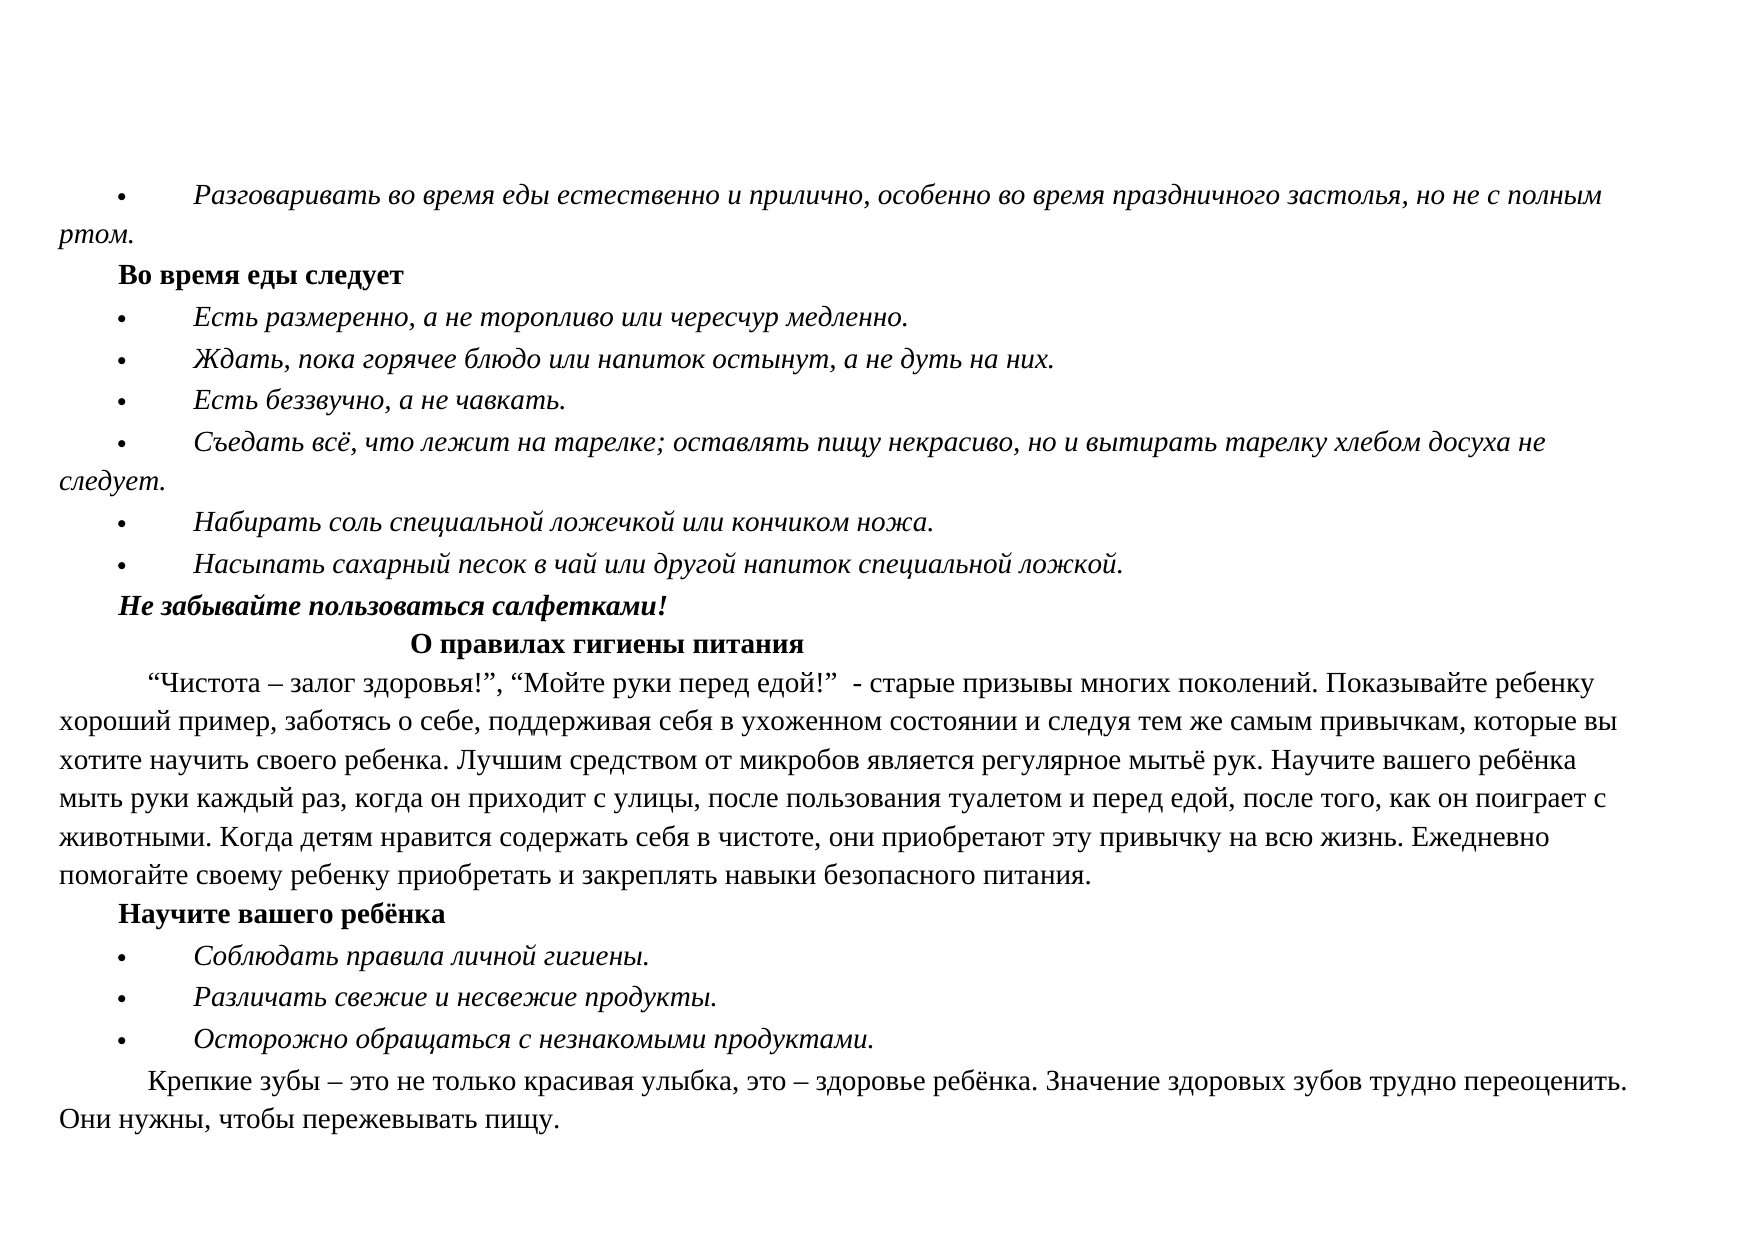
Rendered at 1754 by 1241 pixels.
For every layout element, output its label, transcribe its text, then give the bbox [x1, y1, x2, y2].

list Есть размеренно, а не торопливо или чересчур медленно. [59, 299, 1636, 333]
text Научите вашего ребёнка [59, 896, 1636, 929]
text “Чистота – залог здоровья!”, “Мойте руки перед едой!” - старые призывы многих поколений. Показывайте ребенку хороший пример, заботясь о себе, поддерживая себя в ухоженном состоянии и следуя тем же самым привычкам, которые вы хотите научить своего ребенка. Лучшим средством от микробов является регулярное мытьё рук. Научите вашего ребёнка мыть руки каждый раз, когда он приходит с улицы, после пользования туалетом и перед едой, после того, как он поиграет с животными. Когда детям нравится содержать себя в чистоте, они приобретают эту привычку на всю жизнь. Ежедневно помогайте своему ребенку приобретать и закреплять навыки безопасного питания. [59, 665, 1636, 891]
list Насыпать сахарный песок в чай или другой напиток специальной ложкой. [59, 546, 1636, 579]
text Не забывайте пользоваться салфетками! [59, 588, 1636, 621]
list Есть беззвучно, а не чавкать. [59, 382, 1636, 416]
list Разговаривать во время еды естественно и прилично, особенно во время праздничного застолья, но не с полным ртом. [59, 177, 1636, 249]
text Крепкие зубы – это не только красивая улыбка, это – здоровье ребёнка. Значение здоровых зубов трудно переоценить. Они нужны, чтобы пережевывать пищу. [59, 1063, 1636, 1135]
list Ждать, пока горячее блюдо или напиток остынут, а не дуть на них. [59, 341, 1636, 374]
text Во время еды следует [59, 257, 1636, 291]
list Различать свежие и несвежие продукты. [59, 979, 1636, 1013]
list Соблюдать правила личной гигиены. [59, 938, 1636, 971]
list Съедать всё, что лежит на тарелке; оставлять пищу некрасиво, но и вытирать тарелку хлебом досуха не следует. [59, 424, 1636, 496]
list Осторожно обращаться с незнакомыми продуктами. [59, 1021, 1636, 1054]
list Набирать соль специальной ложечкой или кончиком ножа. [59, 504, 1636, 538]
text О правилах гигиены питания [59, 626, 1636, 660]
